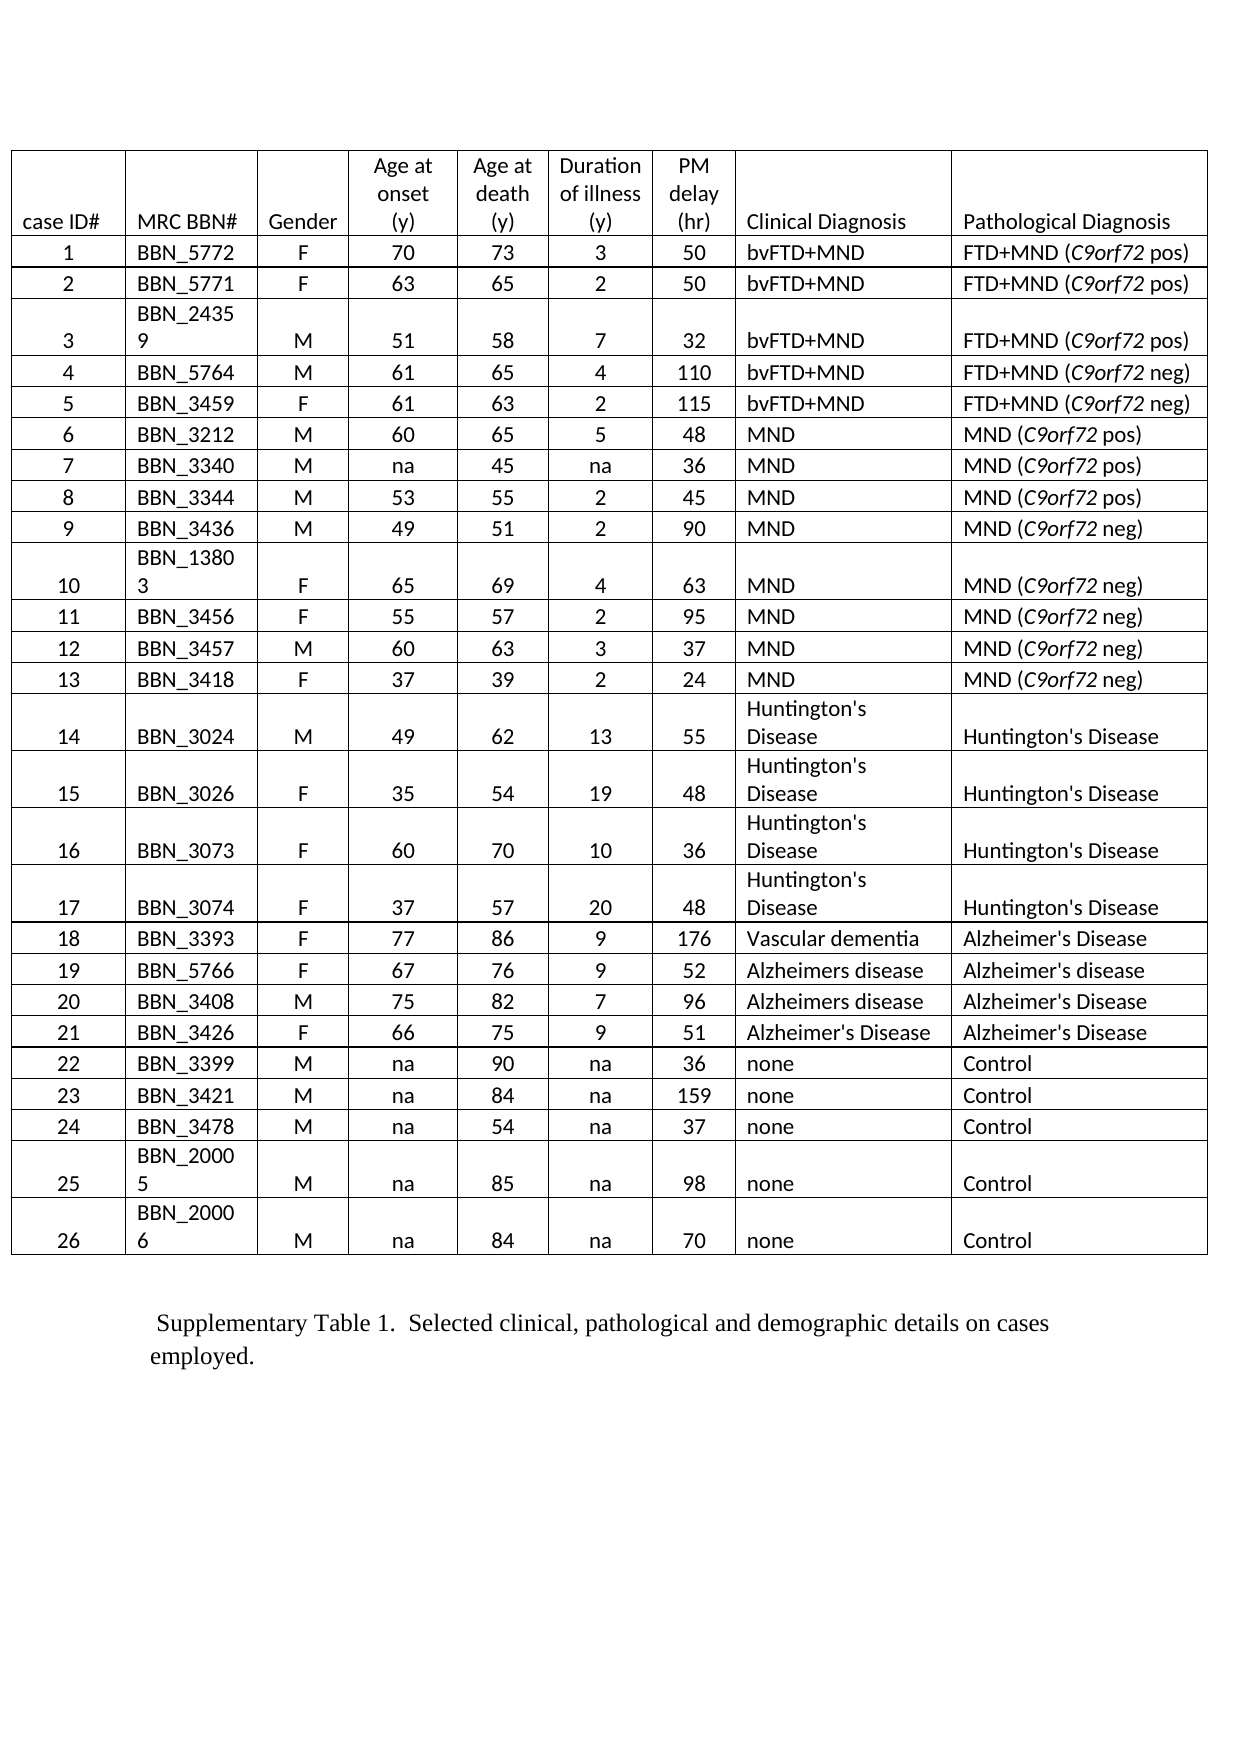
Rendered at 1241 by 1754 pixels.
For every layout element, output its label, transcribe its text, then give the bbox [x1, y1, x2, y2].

table_cell M [258, 299, 348, 355]
table_cell 3 [12, 299, 125, 355]
table_cell 51 [653, 1016, 735, 1046]
table_cell 39 [458, 663, 548, 693]
table_cell Huntington's Disease [736, 694, 951, 750]
table_cell 54 [458, 1110, 548, 1140]
table_cell na [349, 1110, 457, 1140]
table_cell 54 [458, 751, 548, 807]
table_cell BBN_3212 [126, 418, 257, 448]
table_cell 60 [349, 632, 457, 662]
table_cell FTD+MND (C9orf72 neg) [952, 387, 1207, 417]
table_cell FTD+MND (C9orf72 pos) [952, 236, 1207, 266]
table_cell M [258, 1141, 348, 1197]
table_cell none [736, 1141, 951, 1197]
table_cell 70 [653, 1198, 735, 1254]
table_cell 24 [12, 1110, 125, 1140]
table_cell 50 [653, 236, 735, 266]
table_header Age at death (y) [458, 151, 548, 235]
table_cell 49 [349, 512, 457, 542]
table_cell MND (C9orf72 neg) [952, 600, 1207, 631]
table_cell 84 [458, 1079, 548, 1109]
table_cell 9 [549, 1016, 652, 1046]
table_cell 90 [458, 1048, 548, 1078]
table_cell BBN_3074 [126, 865, 257, 921]
table_cell BBN_3421 [126, 1079, 257, 1109]
table_cell none [736, 1079, 951, 1109]
table_cell 11 [12, 600, 125, 631]
table_cell 52 [653, 954, 735, 984]
table_cell BBN_3457 [126, 632, 257, 662]
table_cell BBN_3344 [126, 481, 257, 511]
table_cell na [349, 1079, 457, 1109]
table_cell F [258, 387, 348, 417]
table_cell 21 [12, 1016, 125, 1046]
table_cell 37 [653, 1110, 735, 1140]
table_cell 69 [458, 543, 548, 599]
table_cell MND (C9orf72 pos) [952, 450, 1207, 480]
table_cell 75 [458, 1016, 548, 1046]
table_cell 2 [549, 512, 652, 542]
table_cell 5 [549, 418, 652, 448]
table_cell na [349, 1198, 457, 1254]
table_cell 51 [458, 512, 548, 542]
table_cell 4 [549, 543, 652, 599]
table_cell M [258, 694, 348, 750]
table_cell na [549, 1198, 652, 1254]
table_cell Huntington's Disease [952, 808, 1207, 864]
table_cell bvFTD+MND [736, 299, 951, 355]
table_cell 2 [549, 268, 652, 298]
table_header MRC BBN# [126, 151, 257, 235]
table_cell 2 [12, 268, 125, 298]
table_cell 82 [458, 985, 548, 1015]
table_cell M [258, 985, 348, 1015]
table_cell none [736, 1048, 951, 1078]
table_cell BBN_3426 [126, 1016, 257, 1046]
table_cell na [549, 1110, 652, 1140]
table_cell BBN_5766 [126, 954, 257, 984]
table_cell MND (C9orf72 pos) [952, 418, 1207, 448]
table_cell na [549, 450, 652, 480]
table_cell BBN_3456 [126, 600, 257, 631]
table_cell 65 [458, 268, 548, 298]
table_cell 57 [458, 600, 548, 631]
table_cell FTD+MND (C9orf72 pos) [952, 268, 1207, 298]
table_cell BBN_3026 [126, 751, 257, 807]
table_cell Control [952, 1079, 1207, 1109]
table_cell 2 [549, 600, 652, 631]
table_cell Alzheimer's Disease [952, 923, 1207, 953]
table_cell F [258, 600, 348, 631]
table_cell 61 [349, 387, 457, 417]
table_cell M [258, 418, 348, 448]
table_cell 48 [653, 865, 735, 921]
table_cell FTD+MND (C9orf72 pos) [952, 299, 1207, 355]
table_cell BBN_3436 [126, 512, 257, 542]
table_cell 7 [549, 299, 652, 355]
table_cell 18 [12, 923, 125, 953]
table_cell Alzheimer's Disease [952, 1016, 1207, 1046]
table_cell 37 [349, 663, 457, 693]
table_cell 73 [458, 236, 548, 266]
table_cell BBN_5772 [126, 236, 257, 266]
table_cell 20 [549, 865, 652, 921]
table_cell Alzheimer's disease [952, 954, 1207, 984]
table_cell Huntington's Disease [736, 808, 951, 864]
table_cell 36 [653, 450, 735, 480]
table_cell 23 [12, 1079, 125, 1109]
table_cell 48 [653, 751, 735, 807]
table_cell M [258, 1110, 348, 1140]
table_cell Control [952, 1110, 1207, 1140]
table_cell MND (C9orf72 neg) [952, 663, 1207, 693]
table_cell BBN_5771 [126, 268, 257, 298]
table_cell Control [952, 1198, 1207, 1254]
table_cell 37 [653, 632, 735, 662]
table_cell 57 [458, 865, 548, 921]
table_cell BBN_20006 [126, 1198, 257, 1254]
table_cell M [258, 450, 348, 480]
table_cell 66 [349, 1016, 457, 1046]
table_cell BBN_3418 [126, 663, 257, 693]
table_cell 24 [653, 663, 735, 693]
table_cell 37 [349, 865, 457, 921]
table_cell MND [736, 418, 951, 448]
table_cell M [258, 632, 348, 662]
table_header Gender [258, 151, 348, 235]
table_cell bvFTD+MND [736, 236, 951, 266]
table_cell 2 [549, 387, 652, 417]
table_cell BBN_3399 [126, 1048, 257, 1078]
table_cell MND [736, 512, 951, 542]
table_cell 19 [549, 751, 652, 807]
table_cell M [258, 356, 348, 386]
table_cell 48 [653, 418, 735, 448]
table_cell 2 [549, 663, 652, 693]
table_cell F [258, 954, 348, 984]
table_cell F [258, 236, 348, 266]
table_cell 55 [653, 694, 735, 750]
table_cell Alzheimers disease [736, 985, 951, 1015]
table_cell 13 [12, 663, 125, 693]
table_cell Huntington's Disease [952, 865, 1207, 921]
table_cell 7 [12, 450, 125, 480]
table_cell MND (C9orf72 neg) [952, 632, 1207, 662]
table_header Age at onset (y) [349, 151, 457, 235]
table_cell F [258, 1016, 348, 1046]
table_cell 4 [12, 356, 125, 386]
table_cell 10 [12, 543, 125, 599]
table_cell F [258, 808, 348, 864]
table_cell F [258, 865, 348, 921]
table_cell 61 [349, 356, 457, 386]
table_cell 90 [653, 512, 735, 542]
table_cell 98 [653, 1141, 735, 1197]
table_cell 67 [349, 954, 457, 984]
table_cell 53 [349, 481, 457, 511]
table_cell 9 [549, 954, 652, 984]
table_cell M [258, 1198, 348, 1254]
table_cell 51 [349, 299, 457, 355]
table_cell BBN_3408 [126, 985, 257, 1015]
table_cell M [258, 1048, 348, 1078]
table_cell na [349, 1048, 457, 1078]
table_cell na [549, 1141, 652, 1197]
table_cell Huntington's Disease [952, 751, 1207, 807]
table_cell Huntington's Disease [736, 751, 951, 807]
table_cell 20 [12, 985, 125, 1015]
table_cell F [258, 751, 348, 807]
table_cell 110 [653, 356, 735, 386]
table_cell 115 [653, 387, 735, 417]
table_cell F [258, 663, 348, 693]
table_cell Control [952, 1048, 1207, 1078]
table_cell Control [952, 1141, 1207, 1197]
table_cell MND [736, 481, 951, 511]
table_cell 63 [349, 268, 457, 298]
table_cell 1 [12, 236, 125, 266]
table_cell na [549, 1048, 652, 1078]
table_cell na [349, 1141, 457, 1197]
table_cell 76 [458, 954, 548, 984]
table_cell 5 [12, 387, 125, 417]
table_cell BBN_5764 [126, 356, 257, 386]
table_cell F [258, 923, 348, 953]
table_cell 63 [458, 632, 548, 662]
table_cell BBN_3393 [126, 923, 257, 953]
table_cell 7 [549, 985, 652, 1015]
table_cell 62 [458, 694, 548, 750]
table_header Pathological Diagnosis [952, 151, 1207, 235]
table_cell 32 [653, 299, 735, 355]
table_cell MND [736, 632, 951, 662]
text Supplementary Table 1. Selected clinical, pathological and demographic details on cases employed. [150, 1308, 1090, 1370]
table_cell M [258, 1079, 348, 1109]
table_cell 65 [349, 543, 457, 599]
table_cell 50 [653, 268, 735, 298]
table_cell F [258, 543, 348, 599]
table_cell 63 [458, 387, 548, 417]
table_cell 3 [549, 632, 652, 662]
table_cell 4 [549, 356, 652, 386]
table_cell bvFTD+MND [736, 356, 951, 386]
table_cell 65 [458, 418, 548, 448]
table_cell BBN_3340 [126, 450, 257, 480]
table_cell 58 [458, 299, 548, 355]
table_cell BBN_3073 [126, 808, 257, 864]
table_cell MND (C9orf72 neg) [952, 543, 1207, 599]
table_cell Vascular dementia [736, 923, 951, 953]
table_header case ID# [12, 151, 125, 235]
table_cell 60 [349, 418, 457, 448]
table_cell 49 [349, 694, 457, 750]
table_cell BBN_20005 [126, 1141, 257, 1197]
table_cell 84 [458, 1198, 548, 1254]
table_cell 14 [12, 694, 125, 750]
table_cell 6 [12, 418, 125, 448]
table_cell 35 [349, 751, 457, 807]
table_cell 86 [458, 923, 548, 953]
table_cell 63 [653, 543, 735, 599]
table_cell 55 [349, 600, 457, 631]
table_cell none [736, 1110, 951, 1140]
table_cell MND [736, 600, 951, 631]
table_cell 60 [349, 808, 457, 864]
table_cell bvFTD+MND [736, 268, 951, 298]
table_cell 159 [653, 1079, 735, 1109]
table_cell BBN_3459 [126, 387, 257, 417]
table_cell 22 [12, 1048, 125, 1078]
table_cell na [349, 450, 457, 480]
table_cell MND [736, 450, 951, 480]
table_cell Huntington's Disease [952, 694, 1207, 750]
table_cell FTD+MND (C9orf72 neg) [952, 356, 1207, 386]
table_cell 70 [458, 808, 548, 864]
table_cell M [258, 512, 348, 542]
table_cell MND [736, 543, 951, 599]
table_cell na [549, 1079, 652, 1109]
table_cell 13 [549, 694, 652, 750]
table_cell MND [736, 663, 951, 693]
table_cell F [258, 268, 348, 298]
table_cell M [258, 481, 348, 511]
table_cell 9 [549, 923, 652, 953]
table_cell Alzheimer's Disease [736, 1016, 951, 1046]
table_cell BBN_3024 [126, 694, 257, 750]
table_header PM delay (hr) [653, 151, 735, 235]
table_cell 176 [653, 923, 735, 953]
table_cell BBN_3478 [126, 1110, 257, 1140]
table_cell Huntington's Disease [736, 865, 951, 921]
table_cell 19 [12, 954, 125, 984]
table_cell 15 [12, 751, 125, 807]
table_cell 3 [549, 236, 652, 266]
table_cell none [736, 1198, 951, 1254]
table_cell 75 [349, 985, 457, 1015]
table_cell MND (C9orf72 neg) [952, 512, 1207, 542]
table_cell 96 [653, 985, 735, 1015]
table_cell 85 [458, 1141, 548, 1197]
table_cell bvFTD+MND [736, 387, 951, 417]
table_cell 25 [12, 1141, 125, 1197]
table_cell 45 [458, 450, 548, 480]
table_cell 17 [12, 865, 125, 921]
table_cell 77 [349, 923, 457, 953]
table_cell 65 [458, 356, 548, 386]
table_header Clinical Diagnosis [736, 151, 951, 235]
table_cell 8 [12, 481, 125, 511]
table_cell 95 [653, 600, 735, 631]
table_cell 2 [549, 481, 652, 511]
table_cell 12 [12, 632, 125, 662]
table_header Duration of illness (y) [549, 151, 652, 235]
table_cell 45 [653, 481, 735, 511]
table_cell Alzheimer's Disease [952, 985, 1207, 1015]
table_cell 36 [653, 808, 735, 864]
table_cell 55 [458, 481, 548, 511]
table_cell Alzheimers disease [736, 954, 951, 984]
table_cell BBN_13803 [126, 543, 257, 599]
table_cell 16 [12, 808, 125, 864]
table_cell 26 [12, 1198, 125, 1254]
table_cell 70 [349, 236, 457, 266]
table_cell 36 [653, 1048, 735, 1078]
table_cell 9 [12, 512, 125, 542]
table_cell 10 [549, 808, 652, 864]
table_cell MND (C9orf72 pos) [952, 481, 1207, 511]
table_cell BBN_24359 [126, 299, 257, 355]
